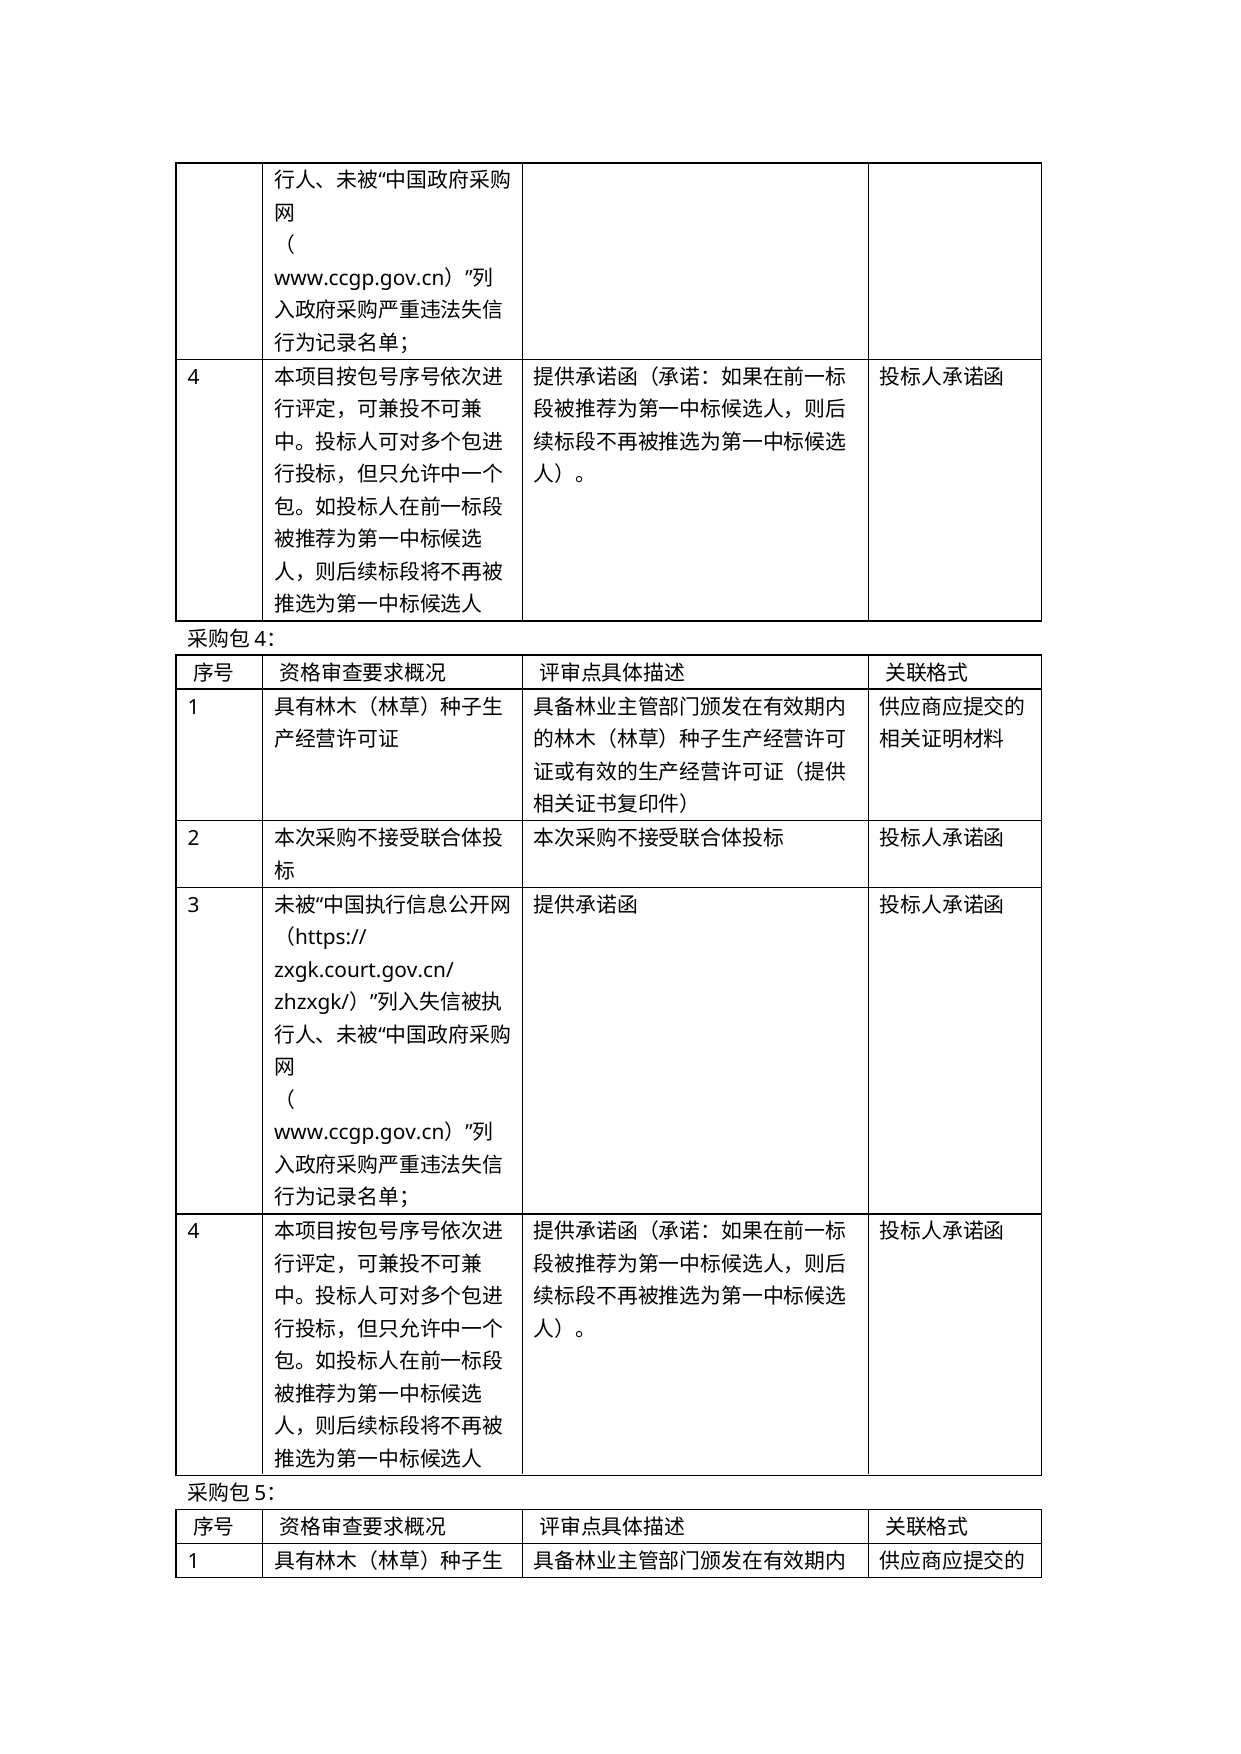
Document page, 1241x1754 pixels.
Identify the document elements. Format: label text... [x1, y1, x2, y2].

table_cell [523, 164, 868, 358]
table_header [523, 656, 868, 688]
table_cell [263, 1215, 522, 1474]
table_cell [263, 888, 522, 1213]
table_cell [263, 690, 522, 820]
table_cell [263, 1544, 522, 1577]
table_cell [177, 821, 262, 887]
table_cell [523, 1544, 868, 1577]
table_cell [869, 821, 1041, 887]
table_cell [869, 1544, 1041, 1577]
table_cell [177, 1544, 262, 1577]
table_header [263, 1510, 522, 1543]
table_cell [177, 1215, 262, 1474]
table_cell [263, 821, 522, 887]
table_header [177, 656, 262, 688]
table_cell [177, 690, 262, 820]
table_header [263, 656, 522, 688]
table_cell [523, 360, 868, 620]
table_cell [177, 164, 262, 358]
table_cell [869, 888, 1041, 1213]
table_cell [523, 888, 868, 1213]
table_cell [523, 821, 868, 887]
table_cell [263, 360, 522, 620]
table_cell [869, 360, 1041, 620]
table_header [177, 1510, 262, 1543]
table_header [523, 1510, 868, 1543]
text 采购包5： [187, 1476, 1053, 1508]
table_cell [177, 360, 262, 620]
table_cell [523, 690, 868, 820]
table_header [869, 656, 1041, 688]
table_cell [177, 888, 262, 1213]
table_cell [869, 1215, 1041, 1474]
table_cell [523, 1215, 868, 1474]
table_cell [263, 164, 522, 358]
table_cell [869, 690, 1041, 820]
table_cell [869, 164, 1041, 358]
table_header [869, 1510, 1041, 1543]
text 采购包4： [187, 622, 1053, 654]
